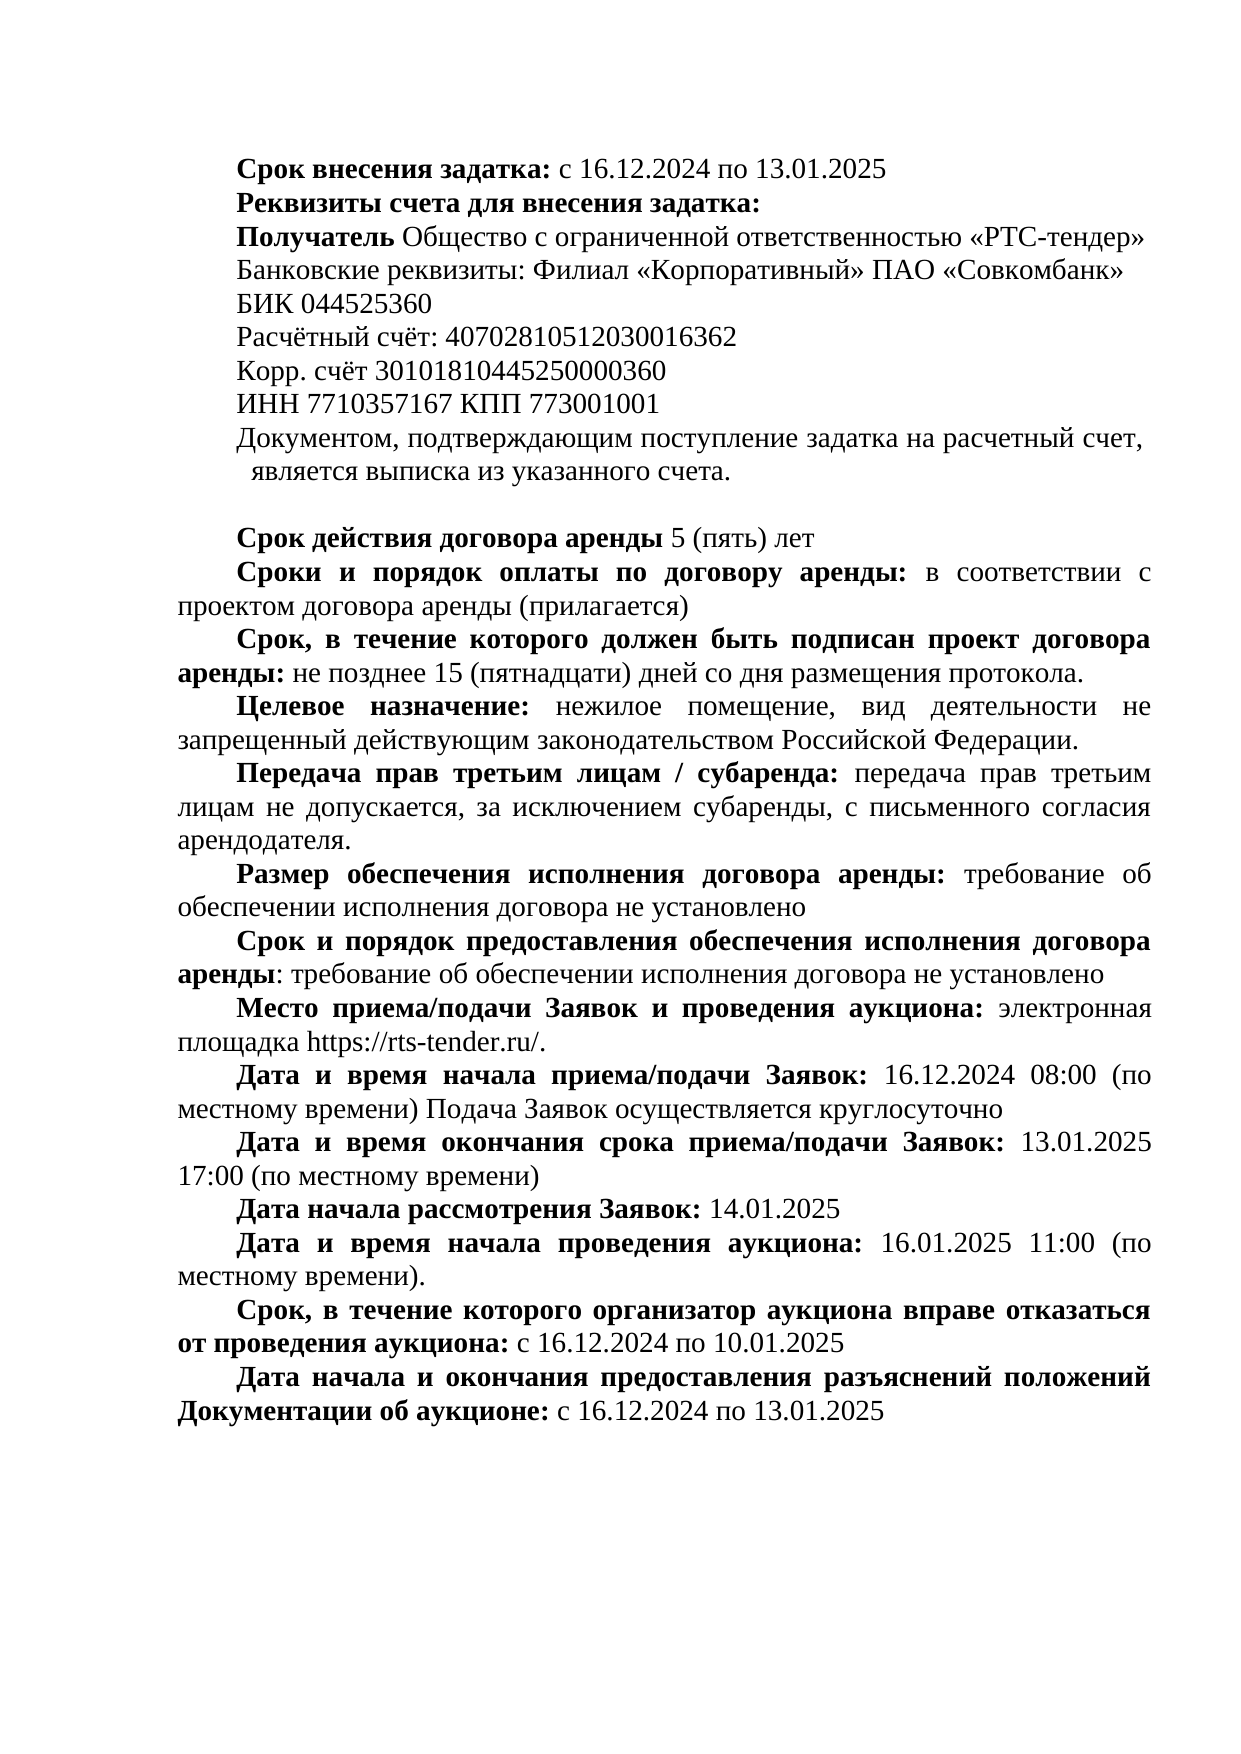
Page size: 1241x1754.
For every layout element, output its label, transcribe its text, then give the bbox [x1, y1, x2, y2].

text Корр. счёт 30101810445250000360 [177, 353, 1152, 386]
text Целевое назначение: нежилое помещение, вид деятельности не запрещенный действующим законодательством Российской Федерации. [177, 688, 1152, 755]
text Передача прав третьим лицам / субаренда: передача прав третьим лицам не допускается, за исключением субаренды, с письменного согласия арендодателя. [177, 755, 1152, 856]
text Срок, в течение которого должен быть подписан проект договора аренды: не позднее 15 (пятнадцати) дней со дня размещения протокола. [177, 621, 1152, 688]
text БИК 044525360 [177, 286, 1152, 319]
text Сроки и порядок оплаты по договору аренды: в соответствии с проектом договора аренды (прилагается) [177, 554, 1152, 621]
text Срок и порядок предоставления обеспечения исполнения договора аренды: требование об обеспечении исполнения договора не установлено [177, 923, 1152, 990]
text Банковские реквизиты: Филиал «Корпоративный» ПАО «Совкомбанк» [177, 252, 1152, 286]
text Размер обеспечения исполнения договора аренды: требование об обеспечении исполнения договора не установлено [177, 856, 1152, 923]
text Срок, в течение которого организатор аукциона вправе отказаться от проведения аукциона: с 16.12.2024 по 10.01.2025 [177, 1292, 1152, 1359]
text ИНН 7710357167 КПП 773001001 [177, 386, 1152, 420]
text Реквизиты счета для внесения задатка: [177, 185, 1152, 219]
text Дата начала и окончания предоставления разъяснений положений Документации об аукционе: c 16.12.2024 по 13.01.2025 [177, 1359, 1152, 1426]
text Дата начала рассмотрения Заявок: 14.01.2025 [177, 1191, 1152, 1225]
text Дата и время начала приема/подачи Заявок: 16.12.2024 08:00 (по местному времени) Подача Заявок осуществляется круглосуточно [177, 1057, 1152, 1124]
text Расчётный счёт: 40702810512030016362 [177, 319, 1152, 353]
text Дата и время начала проведения аукциона: 16.01.2025 11:00 (по местному времени). [177, 1225, 1152, 1292]
text Дата и время окончания срока приема/подачи Заявок: 13.01.2025 17:00 (по местному времени) [177, 1124, 1152, 1191]
text Срок действия договора аренды 5 (пять) лет [177, 521, 1152, 554]
text Документом, подтверждающим поступление задатка на расчетный счет, является выписка из указанного счета. [177, 420, 1152, 487]
text Место приема/подачи Заявок и проведения аукциона: электронная площадка https://rts-tender.ru/. [177, 990, 1152, 1057]
text Получатель Общество с ограниченной ответственностью «РТС-тендер» [177, 219, 1152, 252]
text Срок внесения задатка: c 16.12.2024 по 13.01.2025 [177, 152, 1152, 185]
